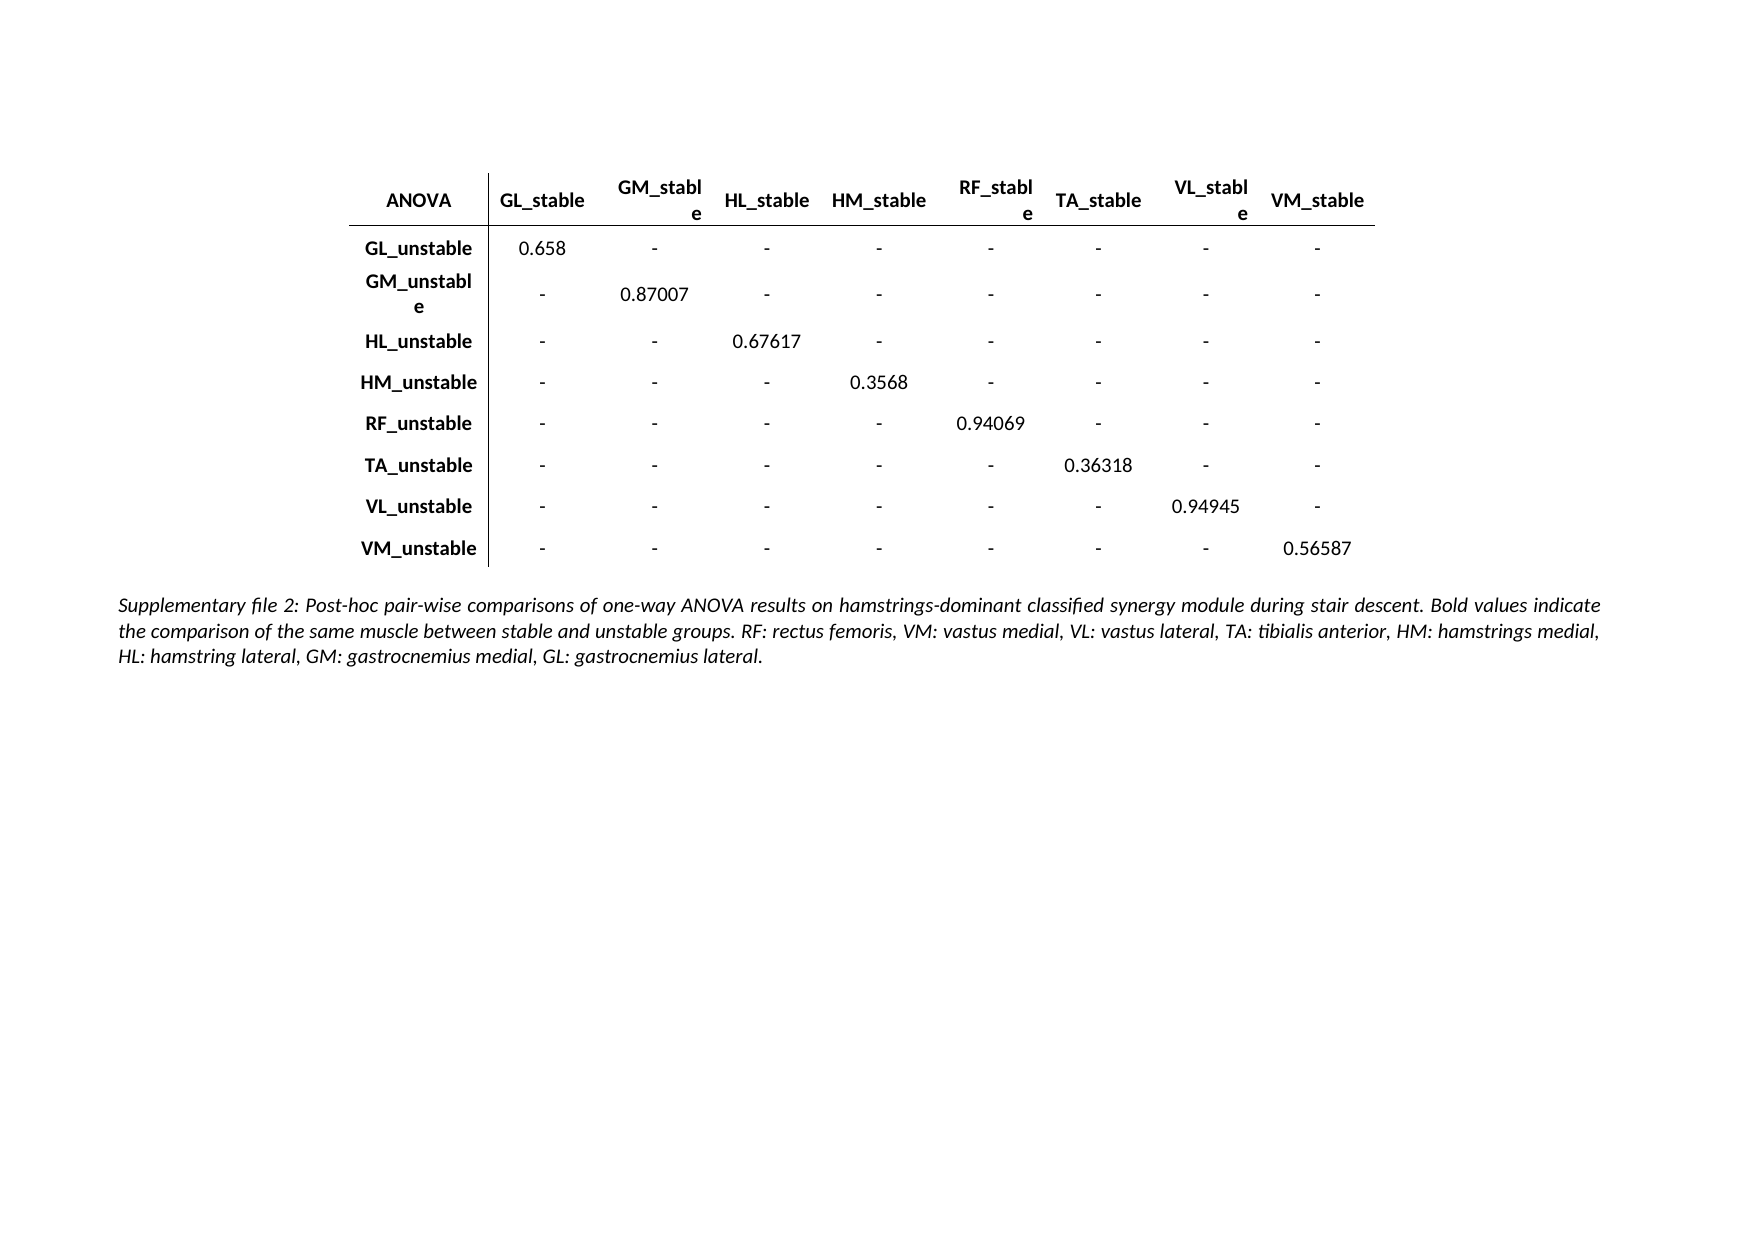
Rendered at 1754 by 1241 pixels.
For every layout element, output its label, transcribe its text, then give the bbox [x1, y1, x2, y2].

table_cell - [938, 443, 1044, 484]
table_cell - [596, 526, 713, 567]
table_cell - [1153, 526, 1259, 567]
table_cell - [713, 361, 821, 402]
table_cell - [713, 267, 821, 319]
table_cell - [938, 226, 1044, 267]
table_cell 0.67617 [713, 319, 821, 361]
table_cell - [489, 485, 596, 526]
table_cell VM_unstable [349, 526, 488, 567]
table_cell - [596, 443, 713, 484]
table_cell - [596, 319, 713, 361]
table_cell - [489, 361, 596, 402]
table_cell 0.56587 [1259, 526, 1375, 567]
table_header RF_stable [938, 173, 1044, 225]
table_cell GM_unstable [349, 267, 488, 319]
table_cell - [1259, 267, 1375, 319]
table_header ANOVA [349, 173, 488, 225]
table_cell RF_unstable [349, 402, 488, 443]
table_cell - [713, 485, 821, 526]
table_cell - [713, 526, 821, 567]
table_cell - [489, 526, 596, 567]
table_cell - [1044, 319, 1153, 361]
table_cell - [713, 226, 821, 267]
table_cell - [821, 319, 937, 361]
table_cell - [489, 267, 596, 319]
table_cell 0.94945 [1153, 485, 1259, 526]
table_cell - [1153, 402, 1259, 443]
table_header VL_stable [1153, 173, 1259, 225]
table_cell HM_unstable [349, 361, 488, 402]
table_cell - [1259, 226, 1375, 267]
table_cell - [596, 226, 713, 267]
table_cell 0.36318 [1044, 443, 1153, 484]
table_cell VL_unstable [349, 485, 488, 526]
table_cell - [489, 443, 596, 484]
table_cell - [821, 526, 937, 567]
table_cell - [596, 485, 713, 526]
table_header HL_stable [713, 173, 821, 225]
table_cell - [713, 443, 821, 484]
table_cell - [713, 402, 821, 443]
table_cell - [821, 226, 937, 267]
table_cell - [1153, 267, 1259, 319]
table_cell - [1044, 361, 1153, 402]
table_cell TA_unstable [349, 443, 488, 484]
table_cell - [938, 485, 1044, 526]
table_cell 0.94069 [938, 402, 1044, 443]
table_cell - [938, 361, 1044, 402]
table_cell 0.658 [489, 226, 596, 267]
table_cell HL_unstable [349, 319, 488, 361]
table_cell - [821, 402, 937, 443]
table_header HM_stable [821, 173, 937, 225]
table_cell - [938, 319, 1044, 361]
table_cell - [1153, 361, 1259, 402]
table_cell - [596, 361, 713, 402]
table_cell - [938, 526, 1044, 567]
table_cell - [489, 402, 596, 443]
table_cell - [1153, 443, 1259, 484]
table_header TA_stable [1044, 173, 1153, 225]
table_header GL_stable [489, 173, 596, 225]
text Supplementary file 2: Post-hoc pair-wise comparisons of one-way ANOVA results on hamstrings-dominant classified synergy module during stair descent. Bold values indicate the comparison of the same muscle between stable and unstable groups. RF: rectus femoris, VM: vastus medial, VL: vastus lateral, TA: tibialis anterior, HM: hamstrings medial, HL: hamstring lateral, GM: gastrocnemius medial, GL: gastrocnemius lateral. [118, 593, 1606, 669]
table_cell - [1259, 361, 1375, 402]
table_cell 0.3568 [821, 361, 937, 402]
table_header VM_stable [1259, 173, 1375, 225]
table_cell - [1044, 526, 1153, 567]
table_cell - [821, 267, 937, 319]
table_cell - [1259, 319, 1375, 361]
table_cell GL_unstable [349, 226, 488, 267]
table_cell - [1153, 226, 1259, 267]
table_cell - [821, 443, 937, 484]
table_cell - [1259, 443, 1375, 484]
table_cell - [938, 267, 1044, 319]
table_cell - [1259, 485, 1375, 526]
table_cell - [1259, 402, 1375, 443]
table_cell - [1044, 267, 1153, 319]
table_header GM_stable [596, 173, 713, 225]
table_cell - [1044, 226, 1153, 267]
table_cell - [489, 319, 596, 361]
table_cell - [1153, 319, 1259, 361]
table_cell 0.87007 [596, 267, 713, 319]
table_cell - [821, 485, 937, 526]
table_cell - [596, 402, 713, 443]
table_cell - [1044, 485, 1153, 526]
table_cell - [1044, 402, 1153, 443]
